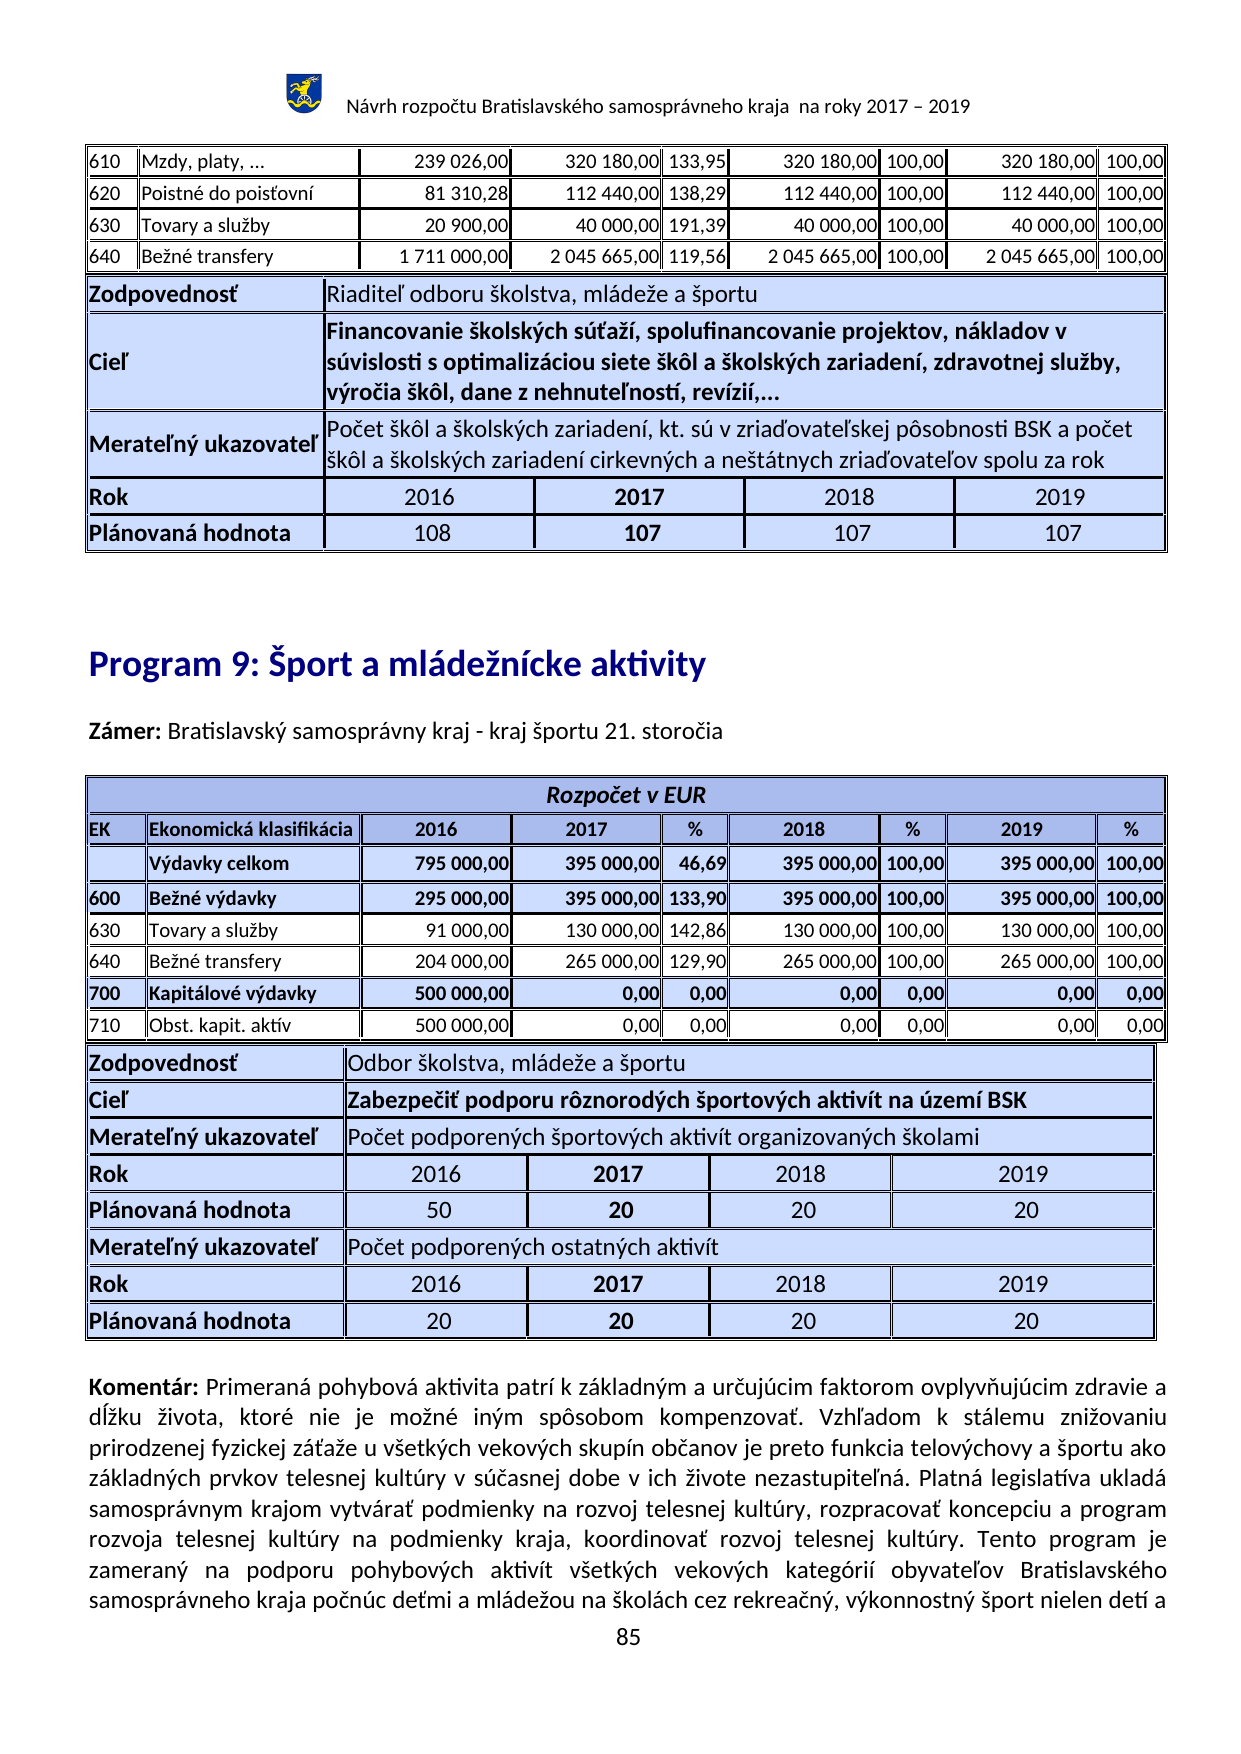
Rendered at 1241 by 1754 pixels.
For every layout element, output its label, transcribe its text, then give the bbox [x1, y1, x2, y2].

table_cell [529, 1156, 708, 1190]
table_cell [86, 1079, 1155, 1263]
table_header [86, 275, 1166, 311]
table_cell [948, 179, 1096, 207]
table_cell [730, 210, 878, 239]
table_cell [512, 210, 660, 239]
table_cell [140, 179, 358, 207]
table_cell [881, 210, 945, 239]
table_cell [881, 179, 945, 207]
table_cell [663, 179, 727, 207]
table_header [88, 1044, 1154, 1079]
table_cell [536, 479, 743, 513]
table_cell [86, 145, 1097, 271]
picture [285, 73, 323, 114]
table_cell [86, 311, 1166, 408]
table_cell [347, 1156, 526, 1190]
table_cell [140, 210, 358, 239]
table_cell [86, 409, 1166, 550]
text Program 9: Šport a mládežnícke aktivity [89, 640, 1168, 686]
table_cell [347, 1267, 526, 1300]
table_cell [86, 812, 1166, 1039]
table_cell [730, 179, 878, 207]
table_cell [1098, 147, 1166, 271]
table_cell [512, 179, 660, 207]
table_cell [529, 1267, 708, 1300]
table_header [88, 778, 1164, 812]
text Zámer: Bratislavský samosprávny kraj - kraj športu 21. storočia [89, 715, 1168, 746]
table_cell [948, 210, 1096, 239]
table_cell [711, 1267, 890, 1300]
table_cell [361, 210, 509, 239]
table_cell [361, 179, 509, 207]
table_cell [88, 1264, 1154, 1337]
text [89, 1371, 1168, 1615]
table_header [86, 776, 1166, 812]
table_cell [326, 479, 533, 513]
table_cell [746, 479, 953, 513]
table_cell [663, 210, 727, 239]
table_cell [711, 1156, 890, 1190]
